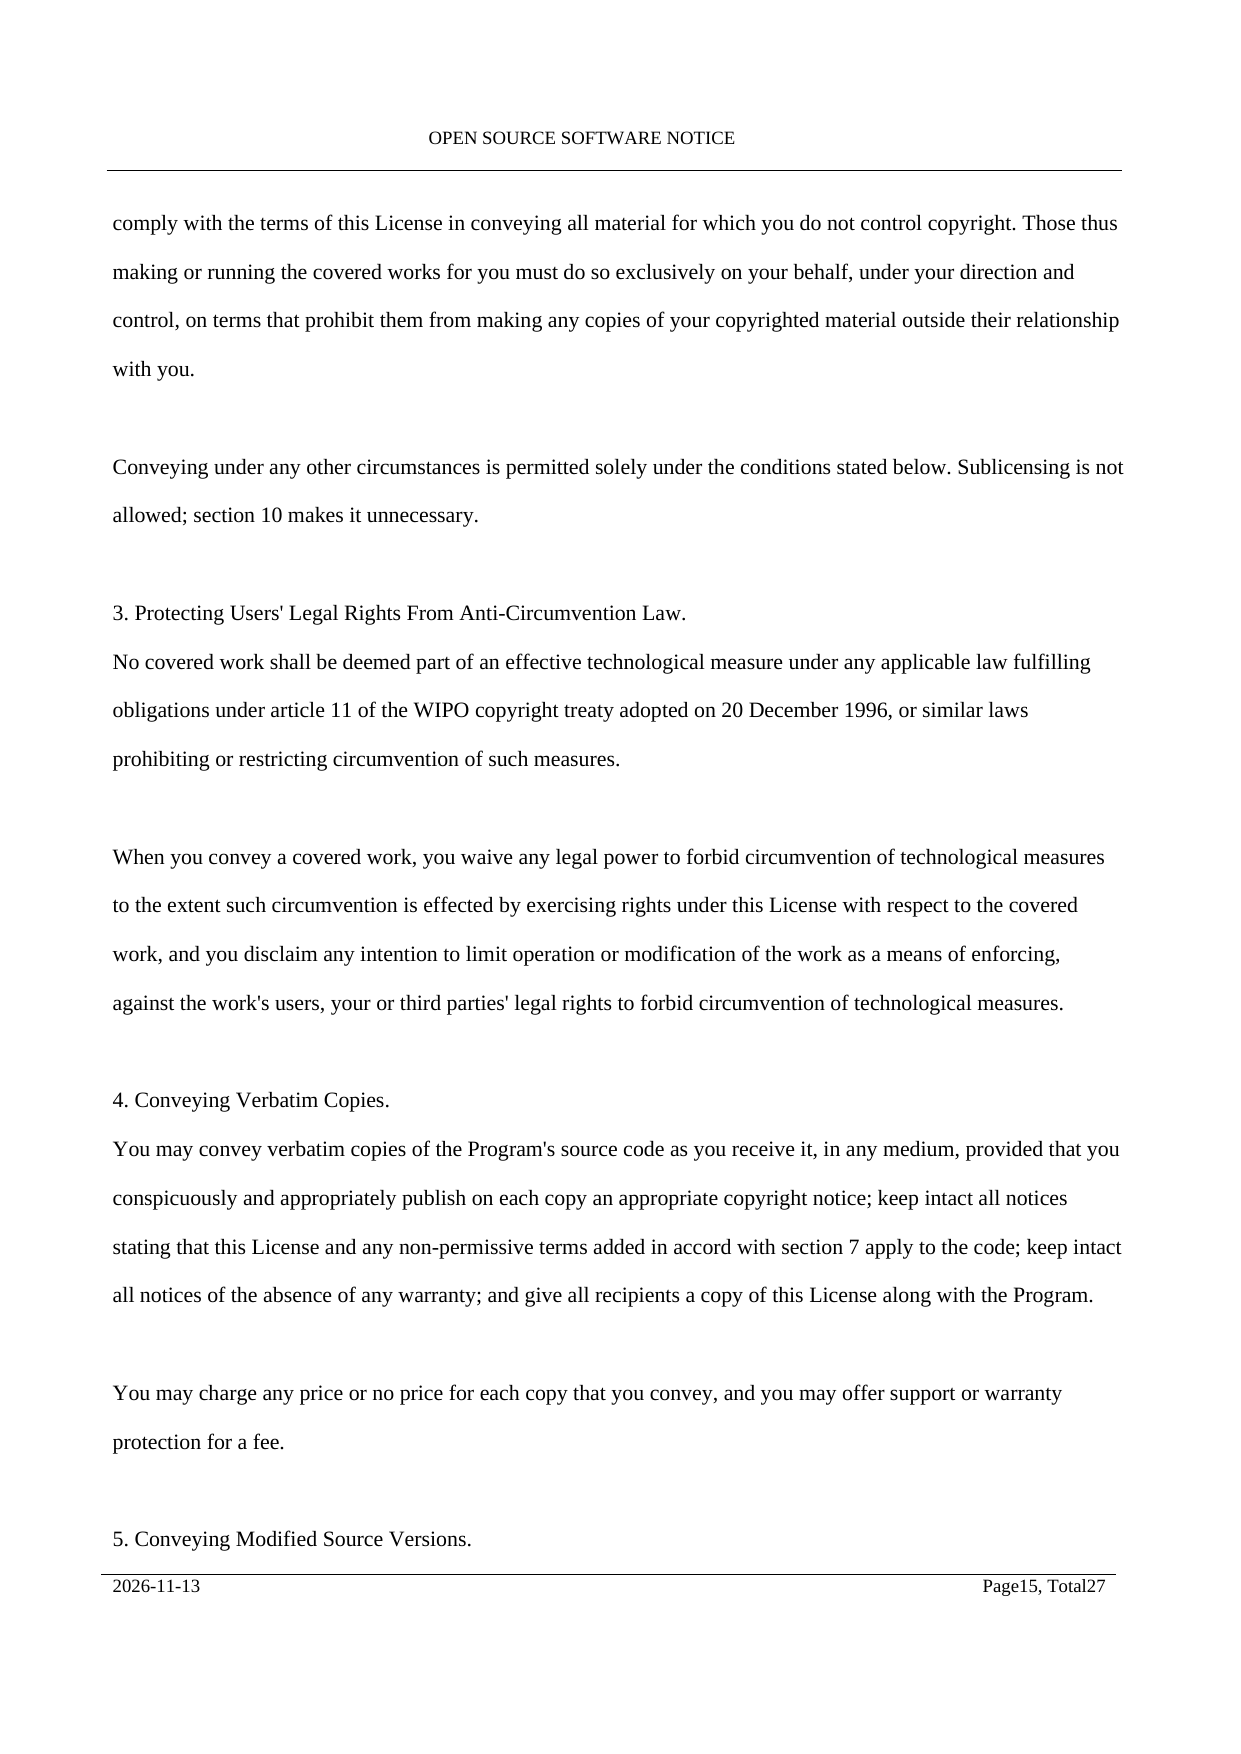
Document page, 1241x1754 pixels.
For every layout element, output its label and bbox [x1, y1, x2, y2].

text [112, 206, 1128, 1555]
